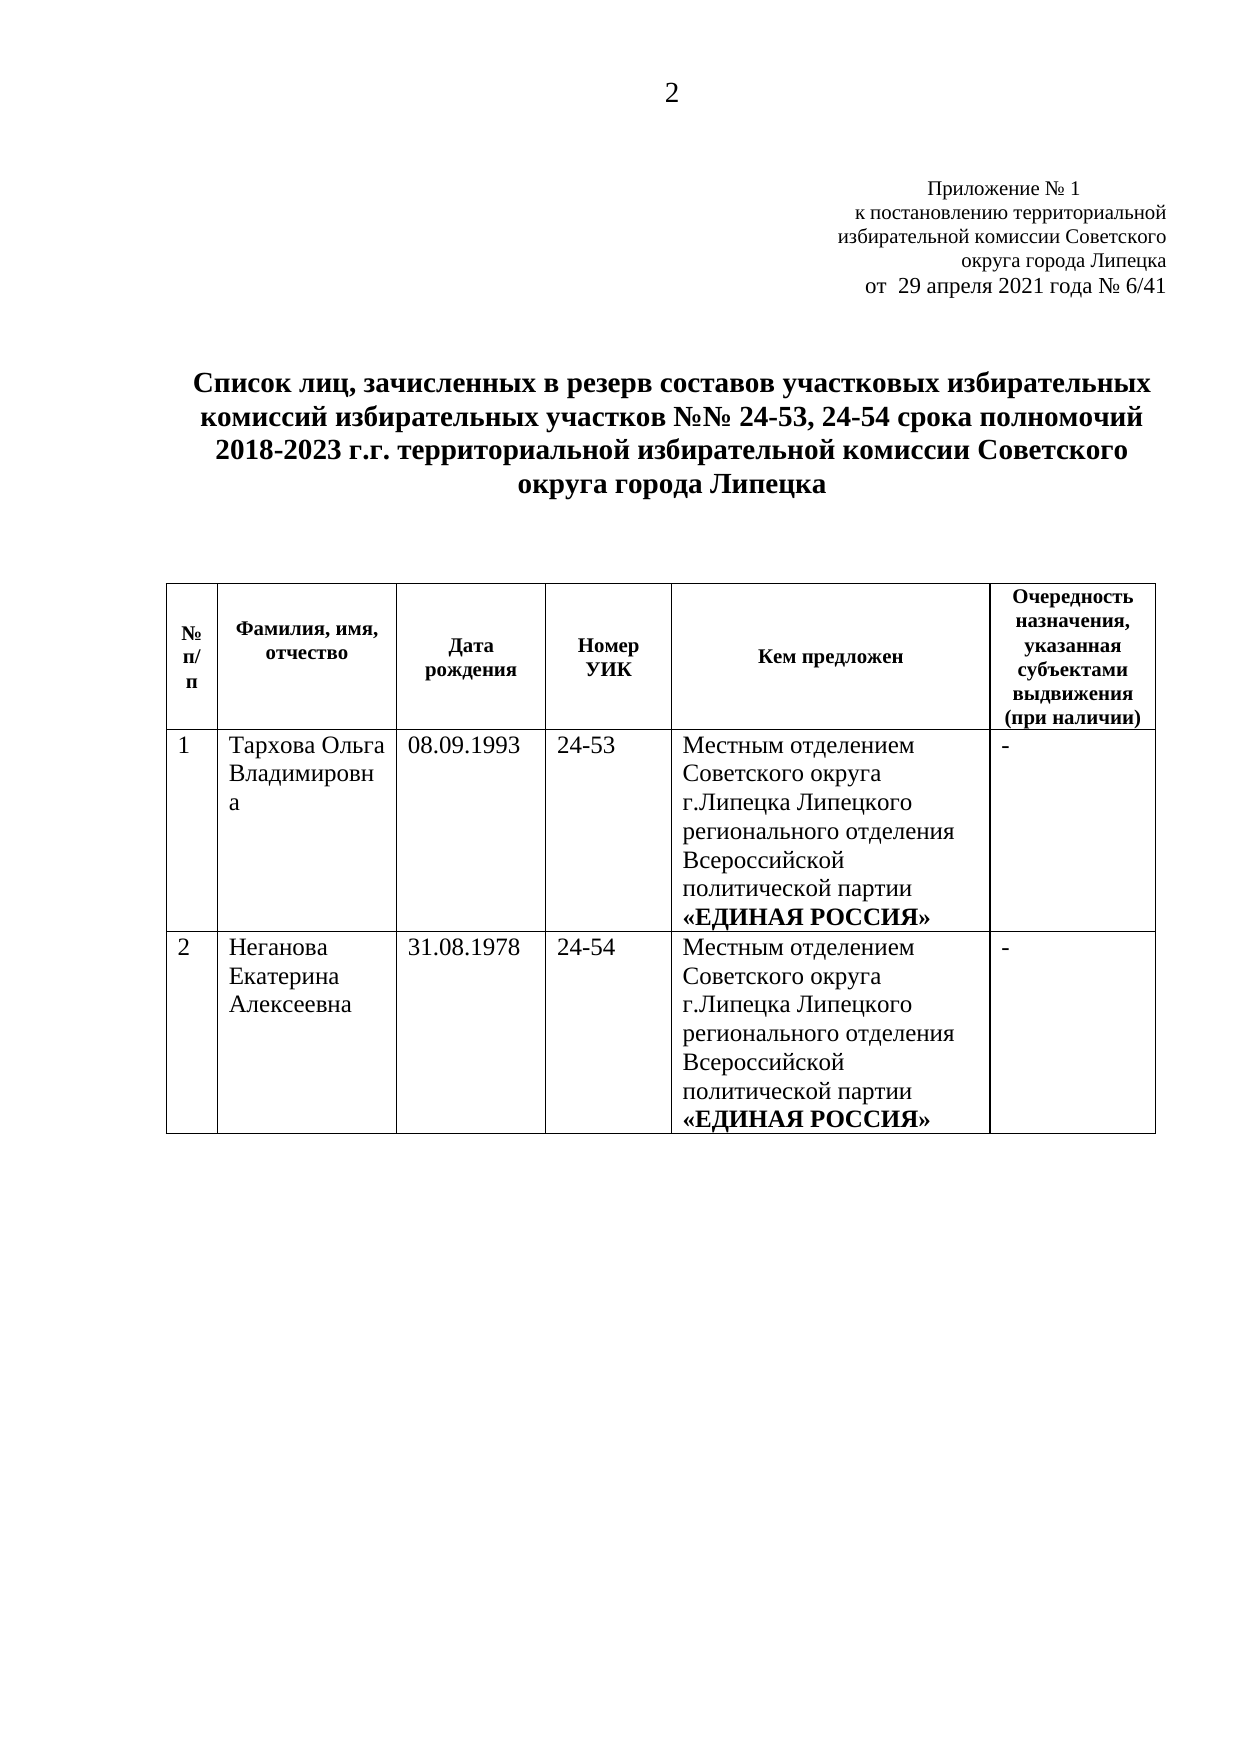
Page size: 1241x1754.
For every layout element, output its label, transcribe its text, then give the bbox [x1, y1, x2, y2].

table_cell - [991, 932, 1155, 1133]
table_header Фамилия, имя, отчество [218, 584, 396, 729]
table_header Кем предложен [672, 584, 989, 729]
table_cell 08.09.1993 [397, 730, 545, 931]
text от 29 апреля 2021 года № 6/41 [177, 272, 1167, 298]
table_cell - [991, 730, 1155, 931]
table_header Очередность назначения, указанная субъектами выдвижения (при наличии) [991, 584, 1155, 729]
table_cell Местным отделением Советского округа г.Липецка Липецкого регионального отделения Всероссийской политической партии «ЕДИНАЯ РОССИЯ» [672, 730, 989, 931]
table_cell Местным отделением Советского округа г.Липецка Липецкого регионального отделения Всероссийской политической партии «ЕДИНАЯ РОССИЯ» [672, 932, 989, 1133]
table_header Дата рождения [397, 584, 545, 729]
text избирательной комиссии Советского [177, 224, 1167, 248]
table_header Номер УИК [546, 584, 671, 729]
table_cell 24-54 [546, 932, 671, 1133]
table_cell Неганова Екатерина Алексеевна [218, 932, 396, 1133]
text Список лиц, зачисленных в резерв составов участковых избирательных комиссий избирательных участков №№ 24-53, 24-54 срока полномочий 2018-2023 г.г. территориальной избирательной комиссии Советского округа города Липецка [177, 365, 1167, 499]
text к постановлению территориальной [177, 200, 1167, 224]
table_cell 1 [167, 730, 217, 931]
text округа города Липецка [177, 248, 1167, 272]
table_header № п/п [167, 584, 217, 729]
table_cell 31.08.1978 [397, 932, 545, 1133]
table_cell 2 [167, 932, 217, 1133]
text Приложение № 1 [767, 176, 1167, 200]
table_cell 24-53 [546, 730, 671, 931]
table_cell Тархова Ольга Владимировна [218, 730, 396, 931]
